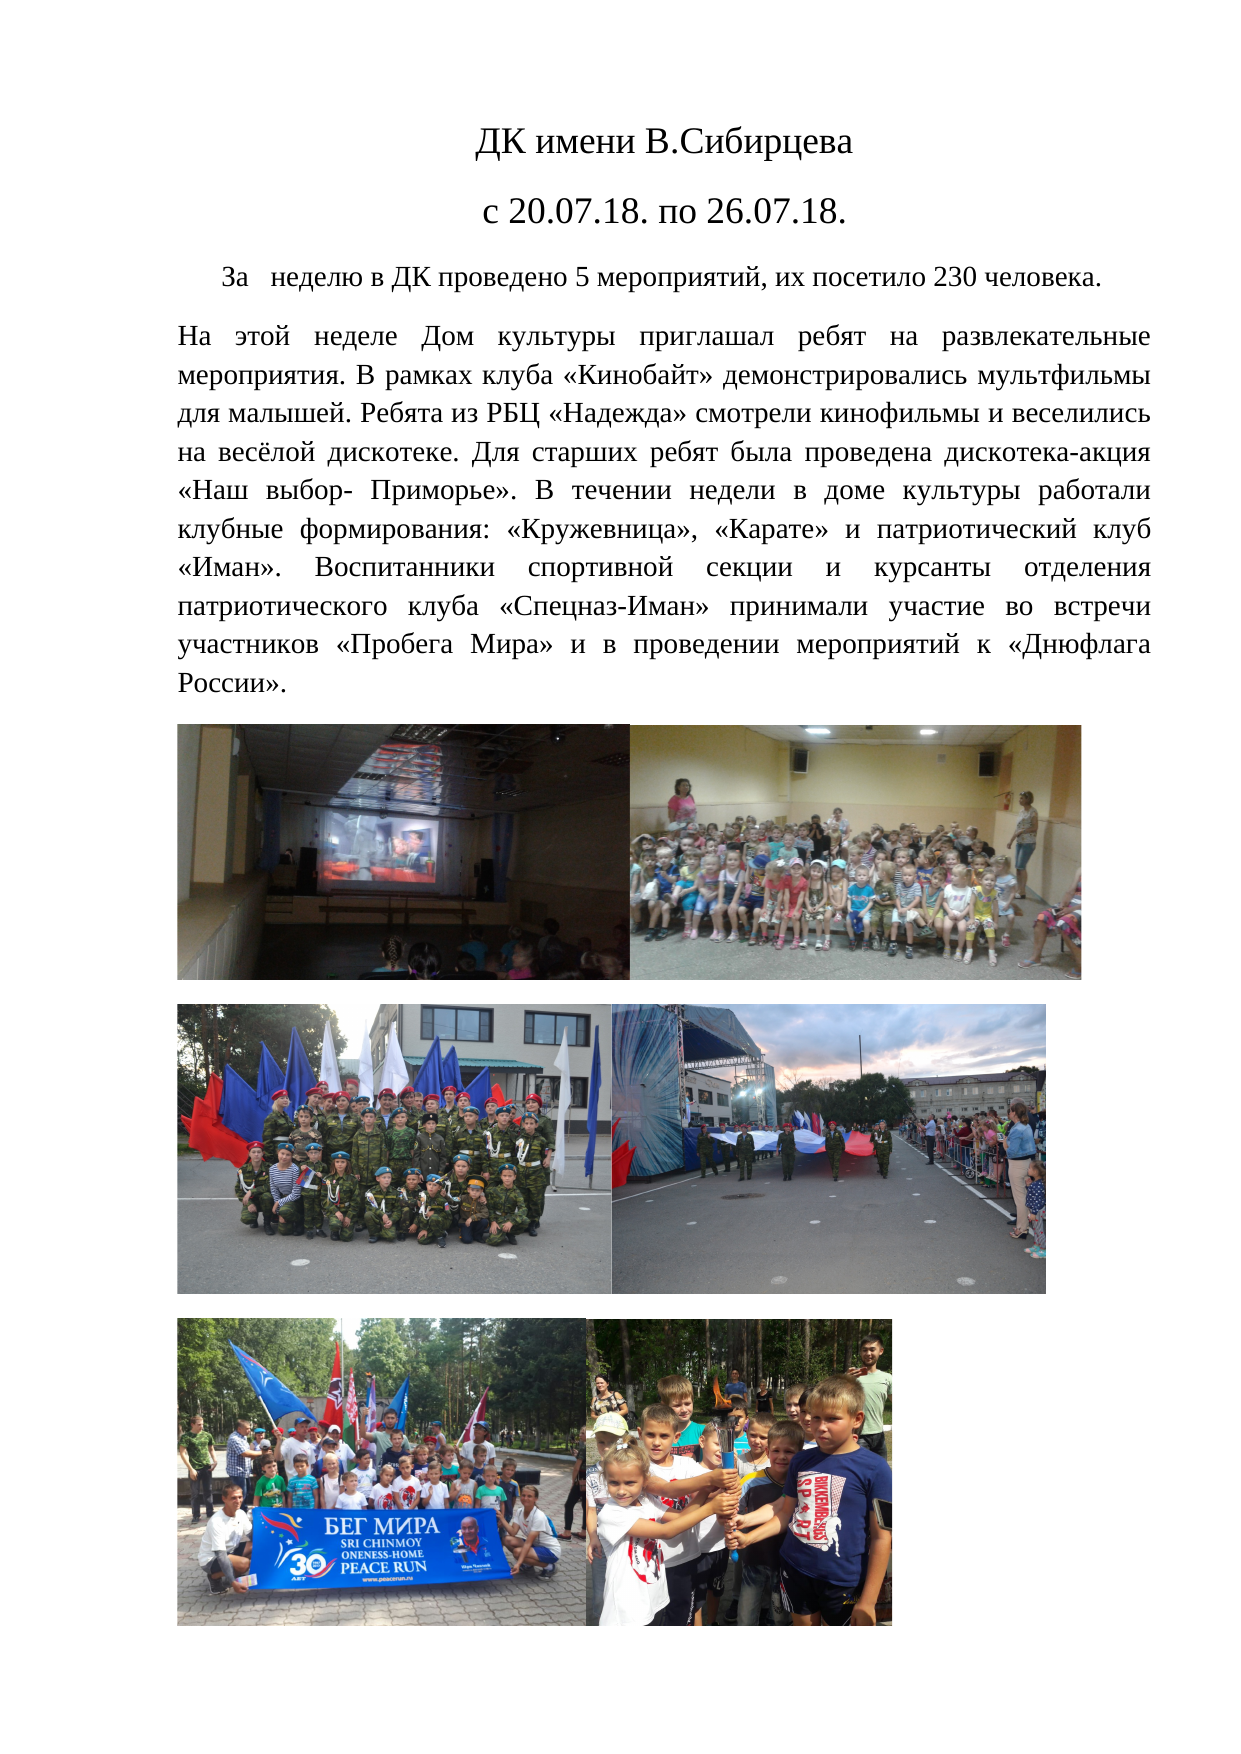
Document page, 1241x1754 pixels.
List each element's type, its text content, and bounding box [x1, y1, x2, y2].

text ДК имени В.Сибирцева [177, 118, 1152, 161]
picture [177, 1004, 1046, 1294]
text с 20.07.18. по 26.07.18. [177, 188, 1152, 232]
picture [177, 724, 1082, 980]
text На этой неделе Дом культуры приглашал ребят на развлекательные мероприятия. В рамках клуба «Кинобайт» демонстрировались мультфильмы для малышей. Ребята из РБЦ «Надежда» смотрели кинофильмы и веселились на весёлой дискотеке. Для старших ребят была проведена дискотека-акция «Наш выбор- Приморье». В течении недели в доме культуры работали клубные формирования: «Кружевница», «Карате» и патриотический клуб «Иман». Воспитанники спортивной секции и курсанты отделения патриотического клуба «Спецназ-Иман» принимали участие во встречи участников «Пробега Мира» и в проведении мероприятий к «Днюфлага России». [177, 318, 1152, 699]
picture [177, 1318, 893, 1626]
text За неделю в ДК проведено 5 мероприятий, их посетило 230 человека. [177, 259, 1152, 292]
